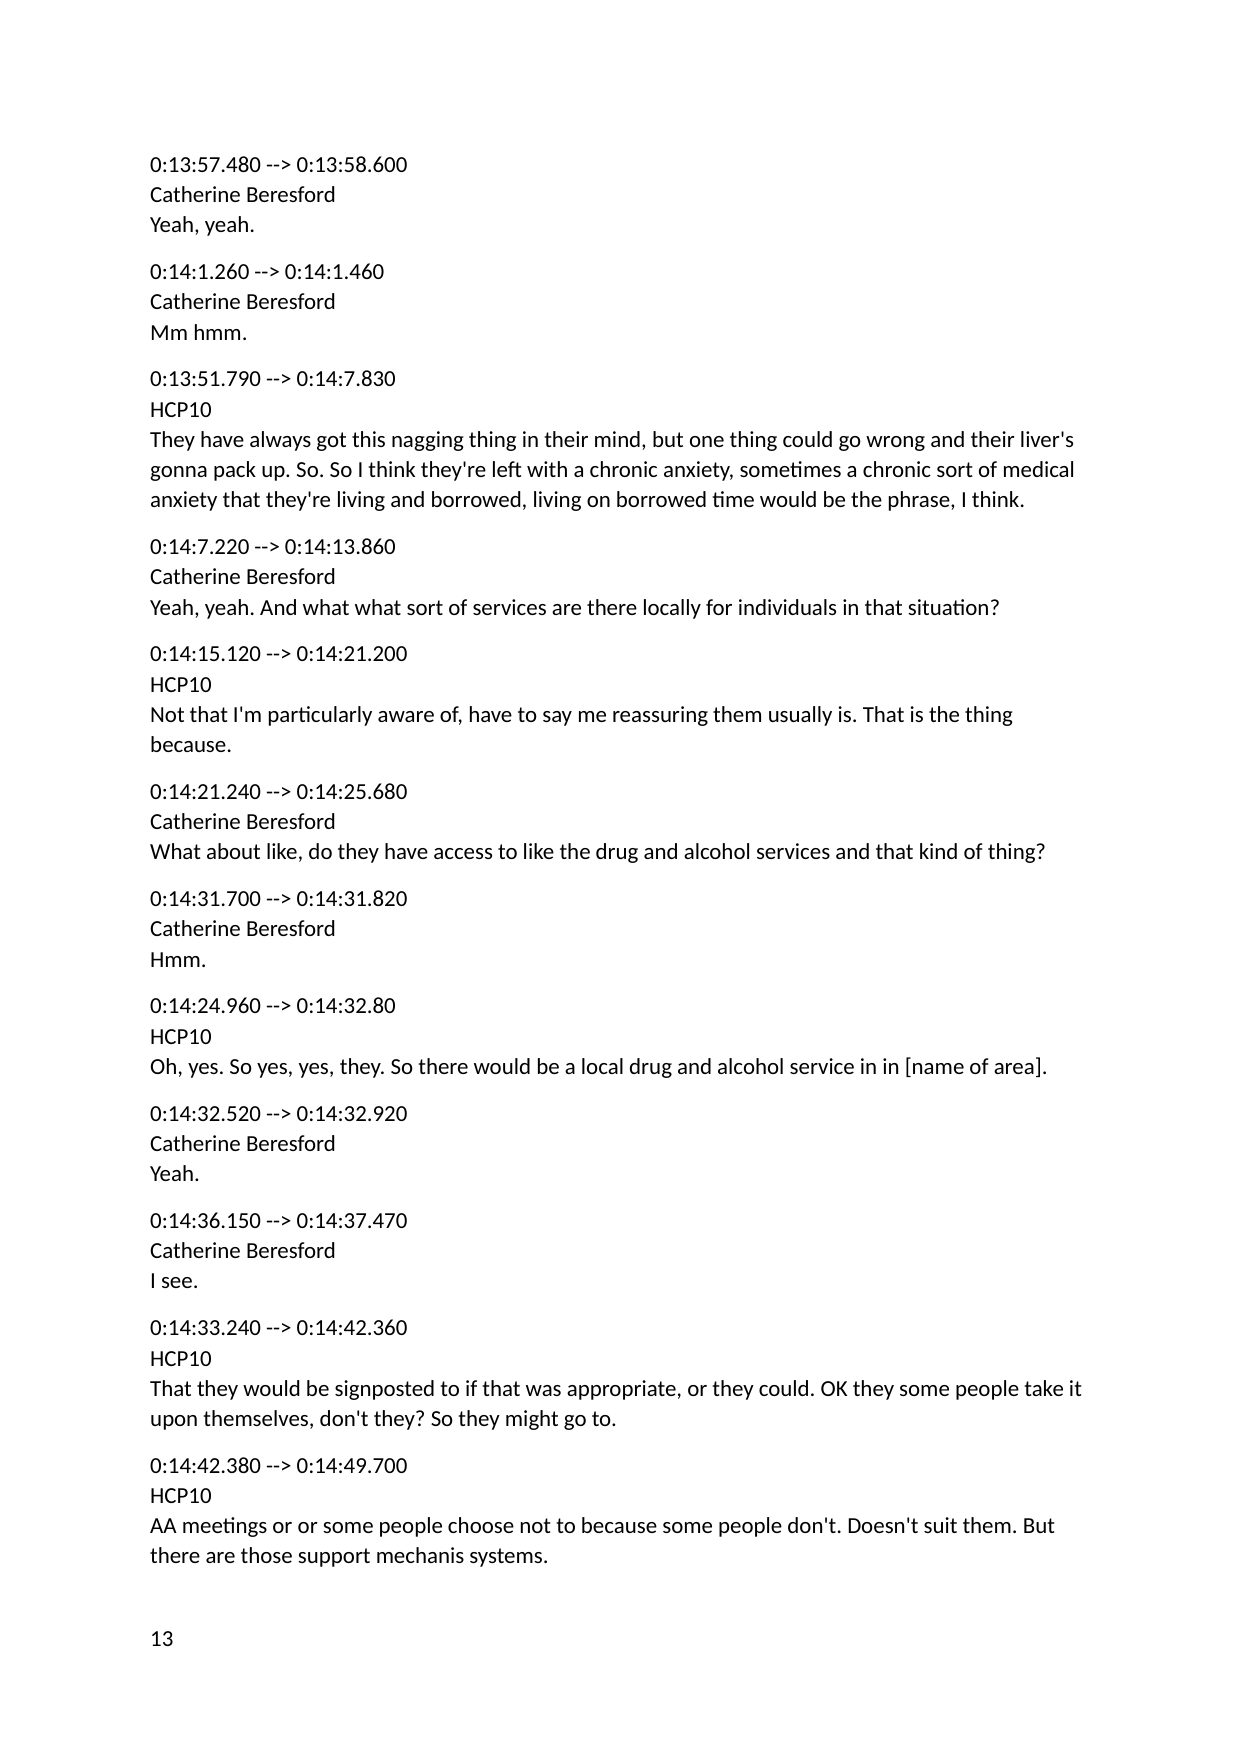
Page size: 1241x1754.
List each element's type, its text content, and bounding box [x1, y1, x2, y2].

text 0:14:42.380 --> 0:14:49.700 HCP10 AA meetings or or some people choose not to because some people don't. Doesn't suit them. But there are those support mechanis systems. [150, 1451, 1090, 1570]
text 0:13:51.790 --> 0:14:7.830 HCP10 They have always got this nagging thing in their mind, but one thing could go wrong and their liver's gonna pack up. So. So I think they're left with a chronic anxiety, sometimes a chronic sort of medical anxiety that they're living and borrowed, living on borrowed time would be the phrase, I think. [150, 364, 1090, 513]
text 0:14:36.150 --> 0:14:37.470 Catherine Beresford I see. [150, 1206, 1090, 1295]
text 0:13:57.480 --> 0:13:58.600 Catherine Beresford Yeah, yeah. [150, 150, 1090, 238]
text 0:14:33.240 --> 0:14:42.360 HCP10 That they would be signposted to if that was appropriate, or they could. OK they some people take it upon themselves, don't they? So they might go to. [150, 1313, 1090, 1432]
text 0:14:31.700 --> 0:14:31.820 Catherine Beresford Hmm. [150, 884, 1090, 973]
text 0:14:24.960 --> 0:14:32.80 HCP10 Oh, yes. So yes, yes, they. So there would be a local drug and alcohol service in in [name of area]. [150, 992, 1090, 1080]
text 0:14:7.220 --> 0:14:13.860 Catherine Beresford Yeah, yeah. And what what sort of services are there locally for individuals in that situation? [150, 532, 1090, 621]
text 0:14:15.120 --> 0:14:21.200 HCP10 Not that I'm particularly aware of, have to say me reassuring them usually is. That is the thing because. [150, 639, 1090, 758]
text 0:14:21.240 --> 0:14:25.680 Catherine Beresford What about like, do they have access to like the drug and alcohol services and that kind of thing? [150, 777, 1090, 866]
text 0:14:32.520 --> 0:14:32.920 Catherine Beresford Yeah. [150, 1099, 1090, 1187]
text 0:14:1.260 --> 0:14:1.460 Catherine Beresford Mm hmm. [150, 257, 1090, 346]
